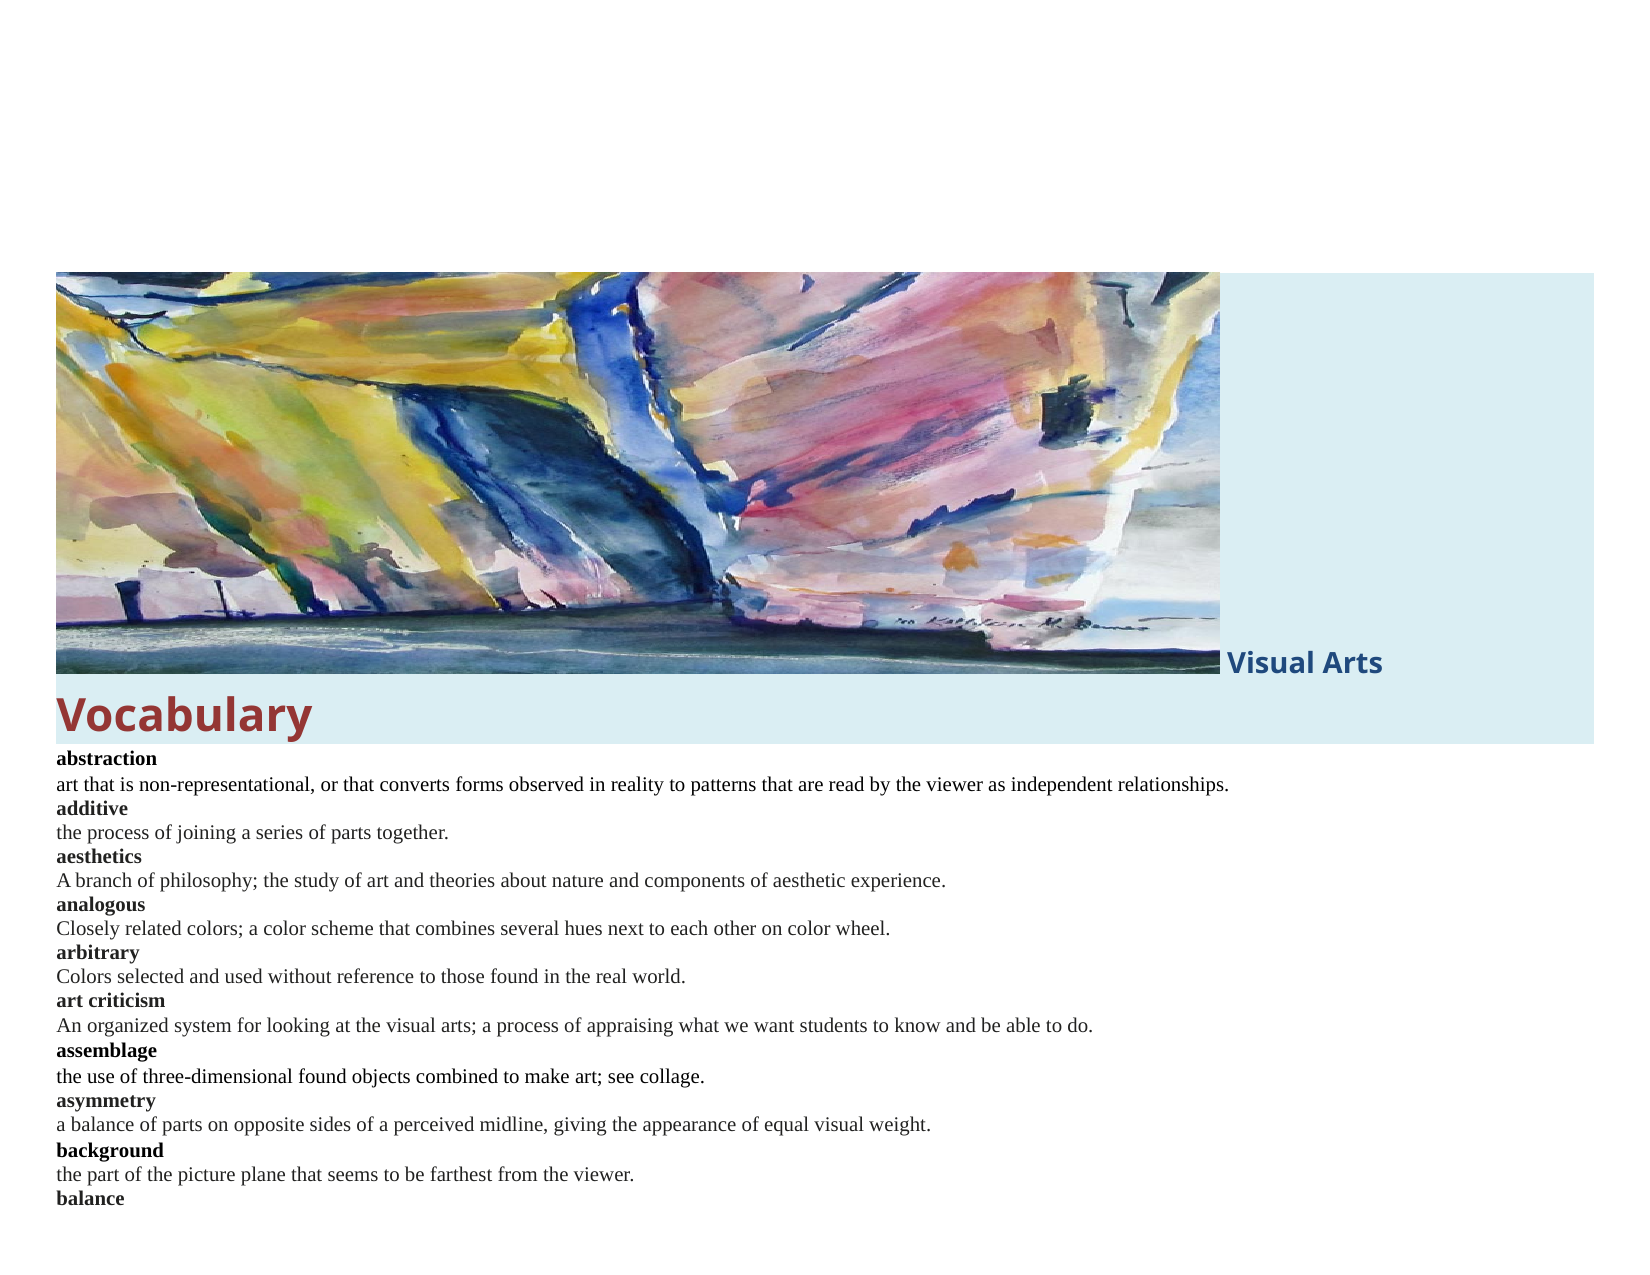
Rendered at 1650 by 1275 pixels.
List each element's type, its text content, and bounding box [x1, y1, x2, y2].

text balance [56, 1186, 1594, 1210]
text abstraction [56, 744, 1594, 770]
text art criticism [56, 988, 1594, 1012]
text art that is non-representational, or that converts forms observed in reality to patterns that are read by the viewer as independent relationships. [56, 770, 1594, 796]
text the part of the picture plane that seems to be farthest from the viewer. [56, 1162, 1594, 1186]
text Vocabulary [56, 682, 1594, 744]
text analogous [56, 892, 1594, 916]
text the process of joining a series of parts together. [56, 820, 1594, 844]
text Closely related colors; a color scheme that combines several hues next to each other on color wheel. [56, 916, 1594, 940]
text aesthetics [56, 844, 1594, 868]
picture [56, 272, 1220, 674]
text A branch of philosophy; the study of art and theories about nature and components of aesthetic experience. [56, 868, 1594, 892]
text asymmetry [56, 1088, 1594, 1112]
text background [56, 1136, 1594, 1162]
text a balance of parts on opposite sides of a perceived midline, giving the appearance of equal visual weight. [56, 1112, 1594, 1136]
text assemblage [56, 1037, 1594, 1062]
text arbitrary [56, 940, 1594, 964]
text Colors selected and used without reference to those found in the real world. [56, 964, 1594, 988]
text An organized system for looking at the visual arts; a process of appraising what we want students to know and be able to do. [56, 1012, 1594, 1037]
text additive [56, 796, 1594, 820]
text the use of three-dimensional found objects combined to make art; see collage. [56, 1062, 1594, 1088]
